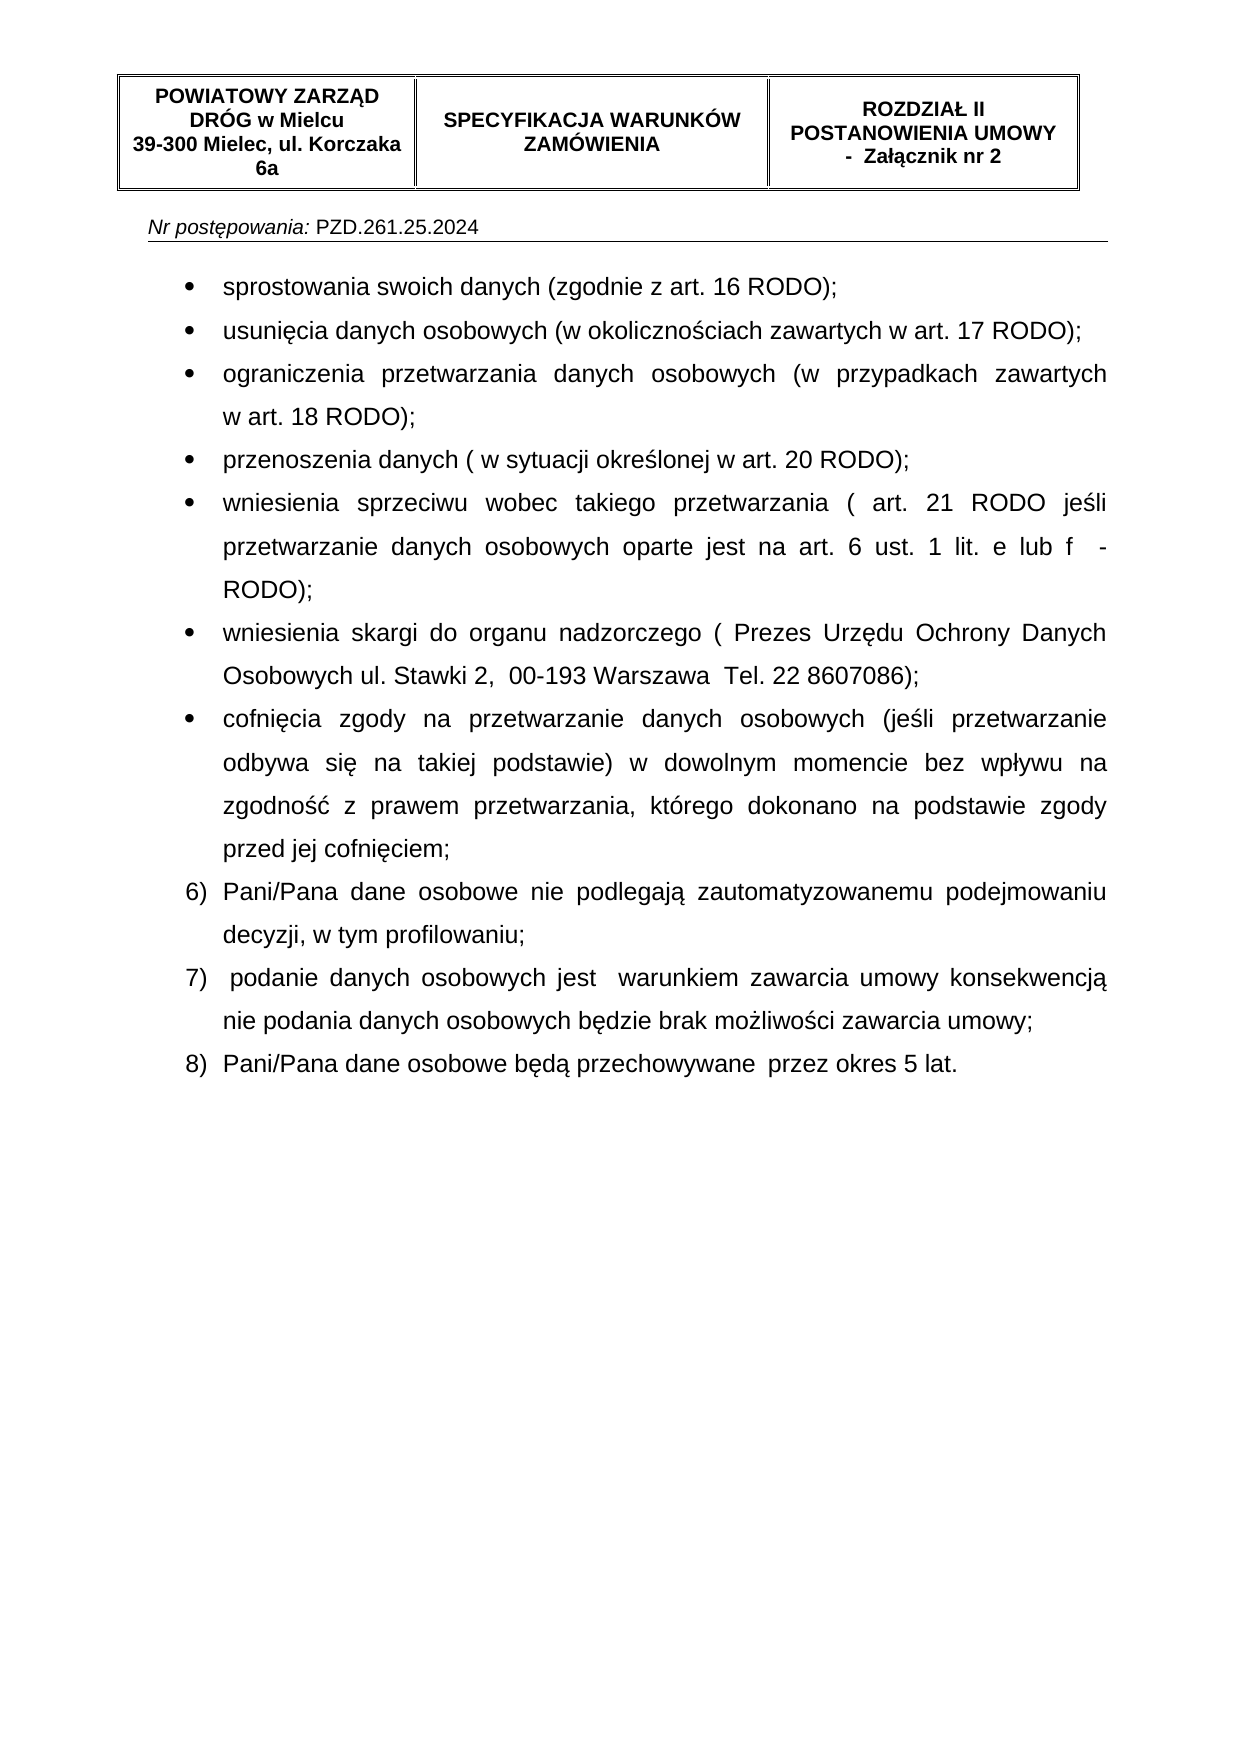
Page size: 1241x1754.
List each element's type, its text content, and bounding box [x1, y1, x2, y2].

list ograniczenia przetwarzania danych osobowych (w przypadkach zawartych w art. 18 RODO); [185, 359, 1108, 431]
list podanie danych osobowych jest warunkiem zawarcia umowy konsekwencją nie podania danych osobowych będzie brak możliwości zawarcia umowy; [185, 963, 1108, 1035]
list cofnięcia zgody na przetwarzanie danych osobowych (jeśli przetwarzanie odbywa się na takiej podstawie) w dowolnym momencie bez wpływu na zgodność z prawem przetwarzania, którego dokonano na podstawie zgody przed jej cofnięciem; [185, 704, 1108, 862]
list Pani/Pana dane osobowe nie podlegają zautomatyzowanemu podejmowaniu decyzji, w tym profilowaniu; [185, 877, 1108, 949]
list Pani/Pana dane osobowe będą przechowywane przez okres 5 lat. [185, 1049, 1108, 1078]
list przenoszenia danych ( w sytuacji określonej w art. 20 RODO); [185, 445, 1108, 474]
list sprostowania swoich danych (zgodnie z art. 16 RODO); [185, 272, 1108, 301]
list wniesienia skargi do organu nadzorczego ( Prezes Urzędu Ochrony Danych Osobowych ul. Stawki 2, 00-193 Warszawa Tel. 22 8607086); [185, 618, 1108, 690]
list wniesienia sprzeciwu wobec takiego przetwarzania ( art. 21 RODO jeśli przetwarzanie danych osobowych oparte jest na art. 6 ust. 1 lit. e lub f - RODO); [185, 488, 1108, 603]
list usunięcia danych osobowych (w okolicznościach zawartych w art. 17 RODO); [185, 316, 1108, 344]
